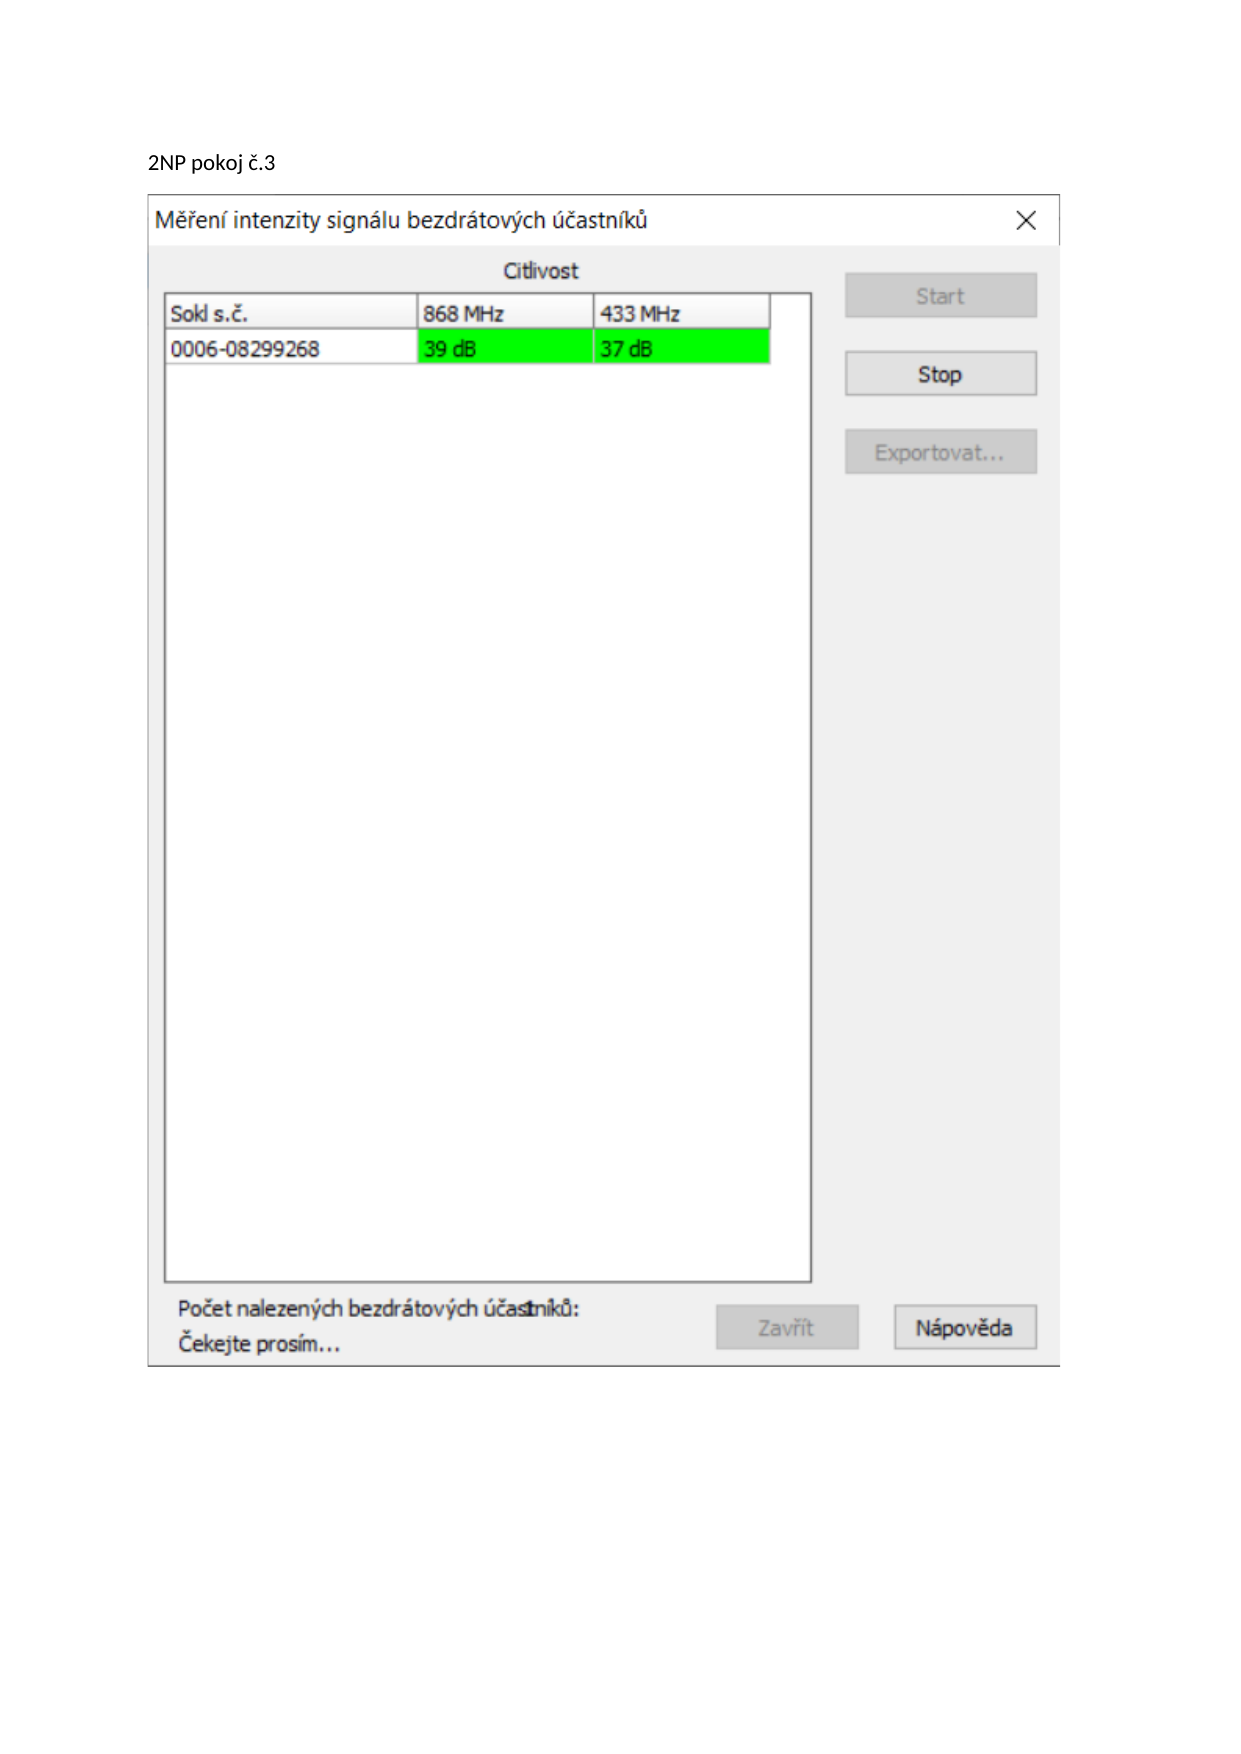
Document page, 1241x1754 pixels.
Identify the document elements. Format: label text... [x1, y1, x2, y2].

text 2NP pokoj č.3 [148, 148, 1093, 176]
picture [147, 194, 1060, 1367]
